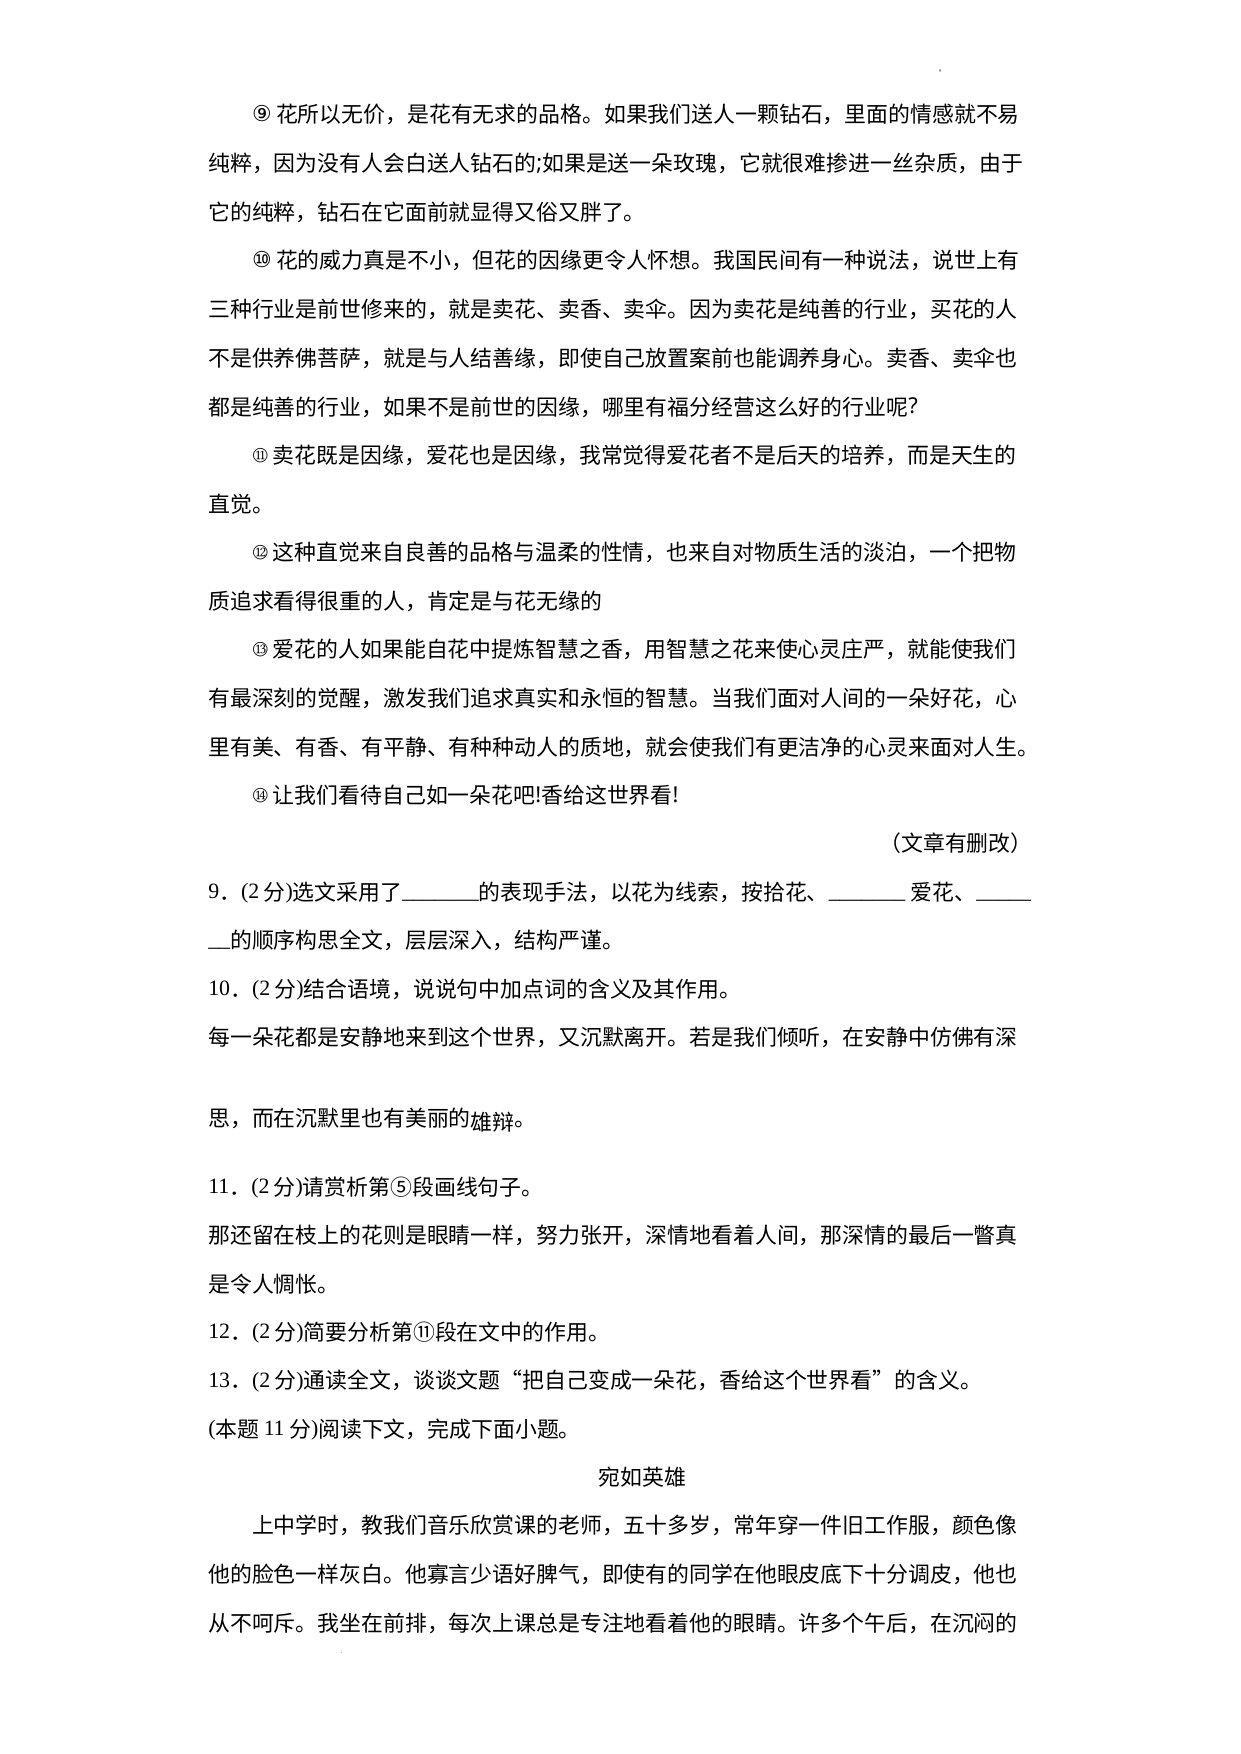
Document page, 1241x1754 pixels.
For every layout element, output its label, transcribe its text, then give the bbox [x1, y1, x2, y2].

text ⑭让我们看待自己如一朵花吧!香给这世界看! [208, 777, 1032, 810]
text 宛如英雄 [208, 1460, 1032, 1492]
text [208, 1508, 1032, 1638]
text （文章有删改） [208, 826, 1032, 858]
text ⑫这种直觉来自良善的品格与温柔的性情，也来自对物质生活的淡泊，一个把物质追求看得很重的人，肯定是与花无缘的 [208, 534, 1032, 616]
text ⑬爱花的人如果能自花中提炼智慧之香，用智慧之花来使心灵庄严，就能使我们有最深刻的觉醒，激发我们追求真实和永恒的智慧。当我们面对人间的一朵好花，心里有美、有香、有平静、有种种动人的质地，就会使我们有更洁净的心灵来面对人生。 [208, 632, 1032, 762]
text 11．(2分)请赏析第⑤段画线句子。 [208, 1169, 1032, 1202]
text 13．(2分)通读全文，谈谈文题“把自己变成一朵花，香给这个世界看”的含义。 [208, 1363, 1032, 1396]
text 9．(2分)选文采用了_______的表现手法，以花为线索，按拾花、_______ 爱花、_______的顺序构思全文，层层深入，结构严谨。 [208, 874, 1032, 955]
text 每一朵花都是安静地来到这个世界，又沉默离开。若是我们倾听，在安静中仿佛有深思，而在沉默里也有美丽的雄辩。 [208, 1019, 1032, 1149]
text ⑨花所以无价，是花有无求的品格。如果我们送人一颗钻石，里面的情感就不易纯粹，因为没有人会白送人钻石的;如果是送一朵玫瑰，它就很难掺进一丝杂质，由于它的纯粹，钻石在它面前就显得又俗又胖了。 [208, 97, 1032, 227]
text ⑪卖花既是因缘，爱花也是因缘，我常觉得爱花者不是后天的培养，而是天生的直觉。 [208, 437, 1032, 519]
text 10．(2分)结合语境，说说句中加点词的含义及其作用。 [208, 971, 1032, 1004]
text 12．(2分)简要分析第⑪段在文中的作用。 [208, 1315, 1032, 1347]
text ⑩花的威力真是不小，但花的因缘更令人怀想。我国民间有一种说法，说世上有三种行业是前世修来的，就是卖花、卖香、卖伞。因为卖花是纯善的行业，买花的人不是供养佛菩萨，就是与人结善缘，即使自己放置案前也能调养身心。卖香、卖伞也都是纯善的行业，如果不是前世的因缘，哪里有福分经营这么好的行业呢? [208, 243, 1032, 422]
text (本题11分)阅读下文，完成下面小题。 [208, 1411, 1032, 1444]
text 那还留在枝上的花则是眼睛一样，努力张开，深情地看着人间，那深情的最后一瞥真是令人惆怅。 [208, 1218, 1032, 1299]
